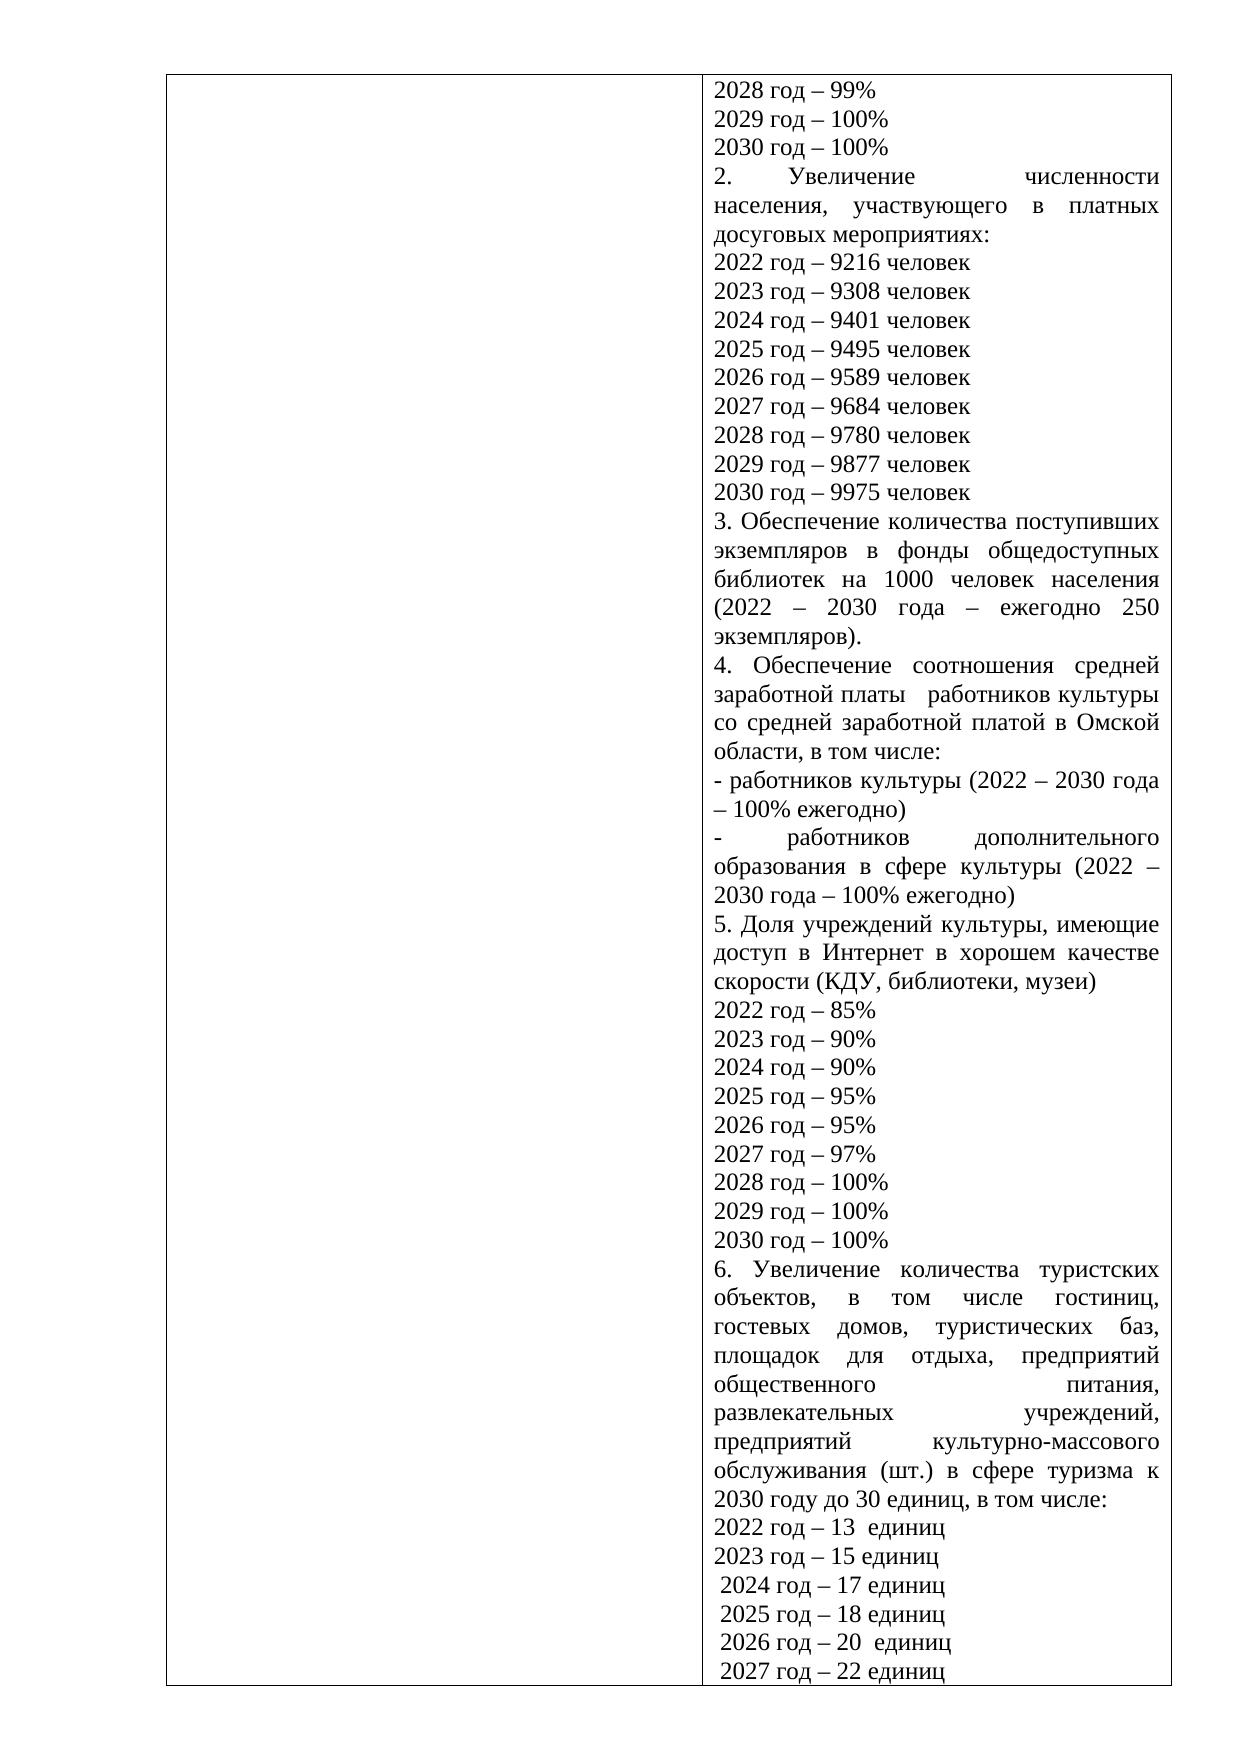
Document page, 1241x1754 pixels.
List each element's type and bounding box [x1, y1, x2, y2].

table_cell [703, 75, 1171, 1685]
table_cell [167, 75, 702, 1685]
